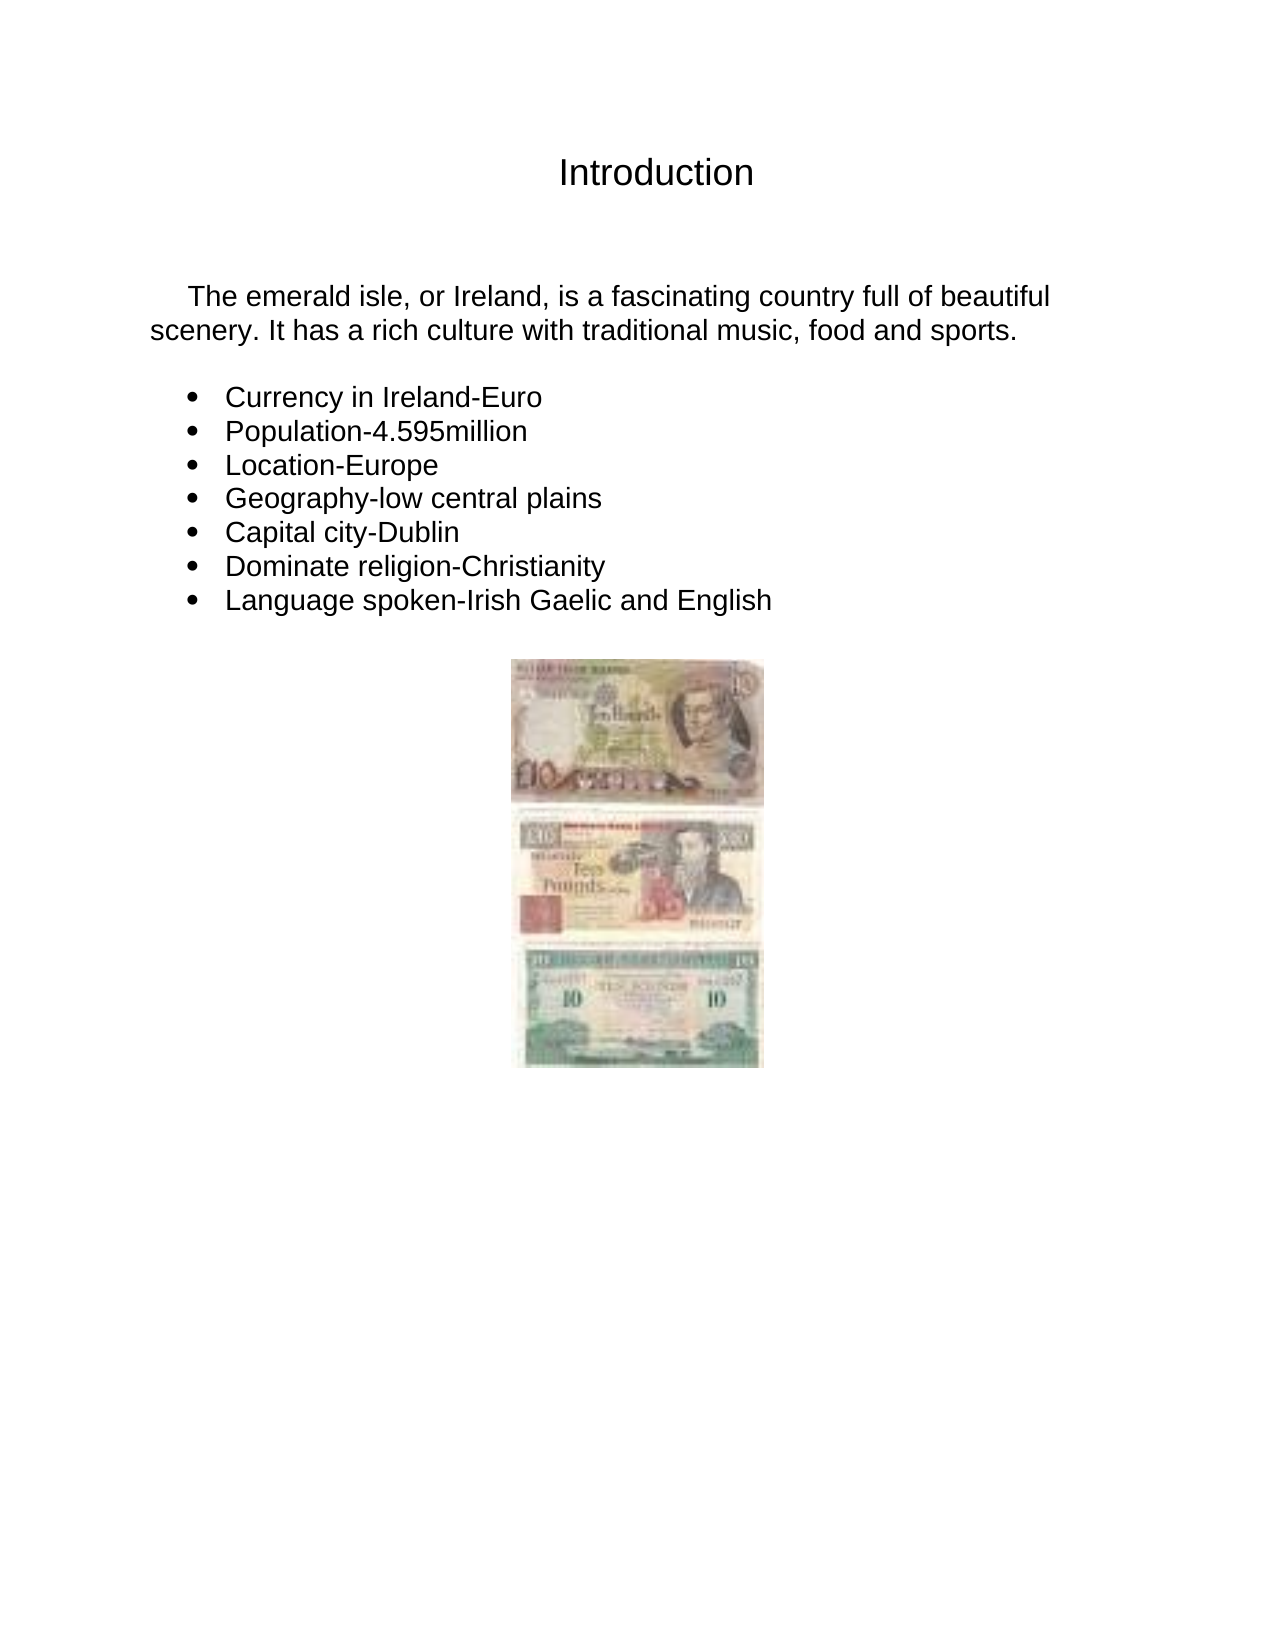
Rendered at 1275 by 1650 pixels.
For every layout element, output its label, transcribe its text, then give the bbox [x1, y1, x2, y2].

list Location-Europe [187, 447, 1125, 481]
list Language spoken-Irish Gaelic and English [187, 582, 1125, 616]
list Capital city-Dublin [187, 515, 1125, 549]
list Geography-low central plains [187, 481, 1125, 515]
picture [511, 659, 764, 1068]
list Dominate religion-Christianity [187, 549, 1125, 582]
text Introduction [150, 150, 1125, 193]
list Currency in Ireland-Euro [187, 380, 1125, 414]
text The emerald isle, or Ireland, is a fascinating country full of beautiful scenery. It has a rich culture with traditional music, food and sports. [150, 279, 1125, 346]
list Population-4.595million [187, 414, 1125, 447]
